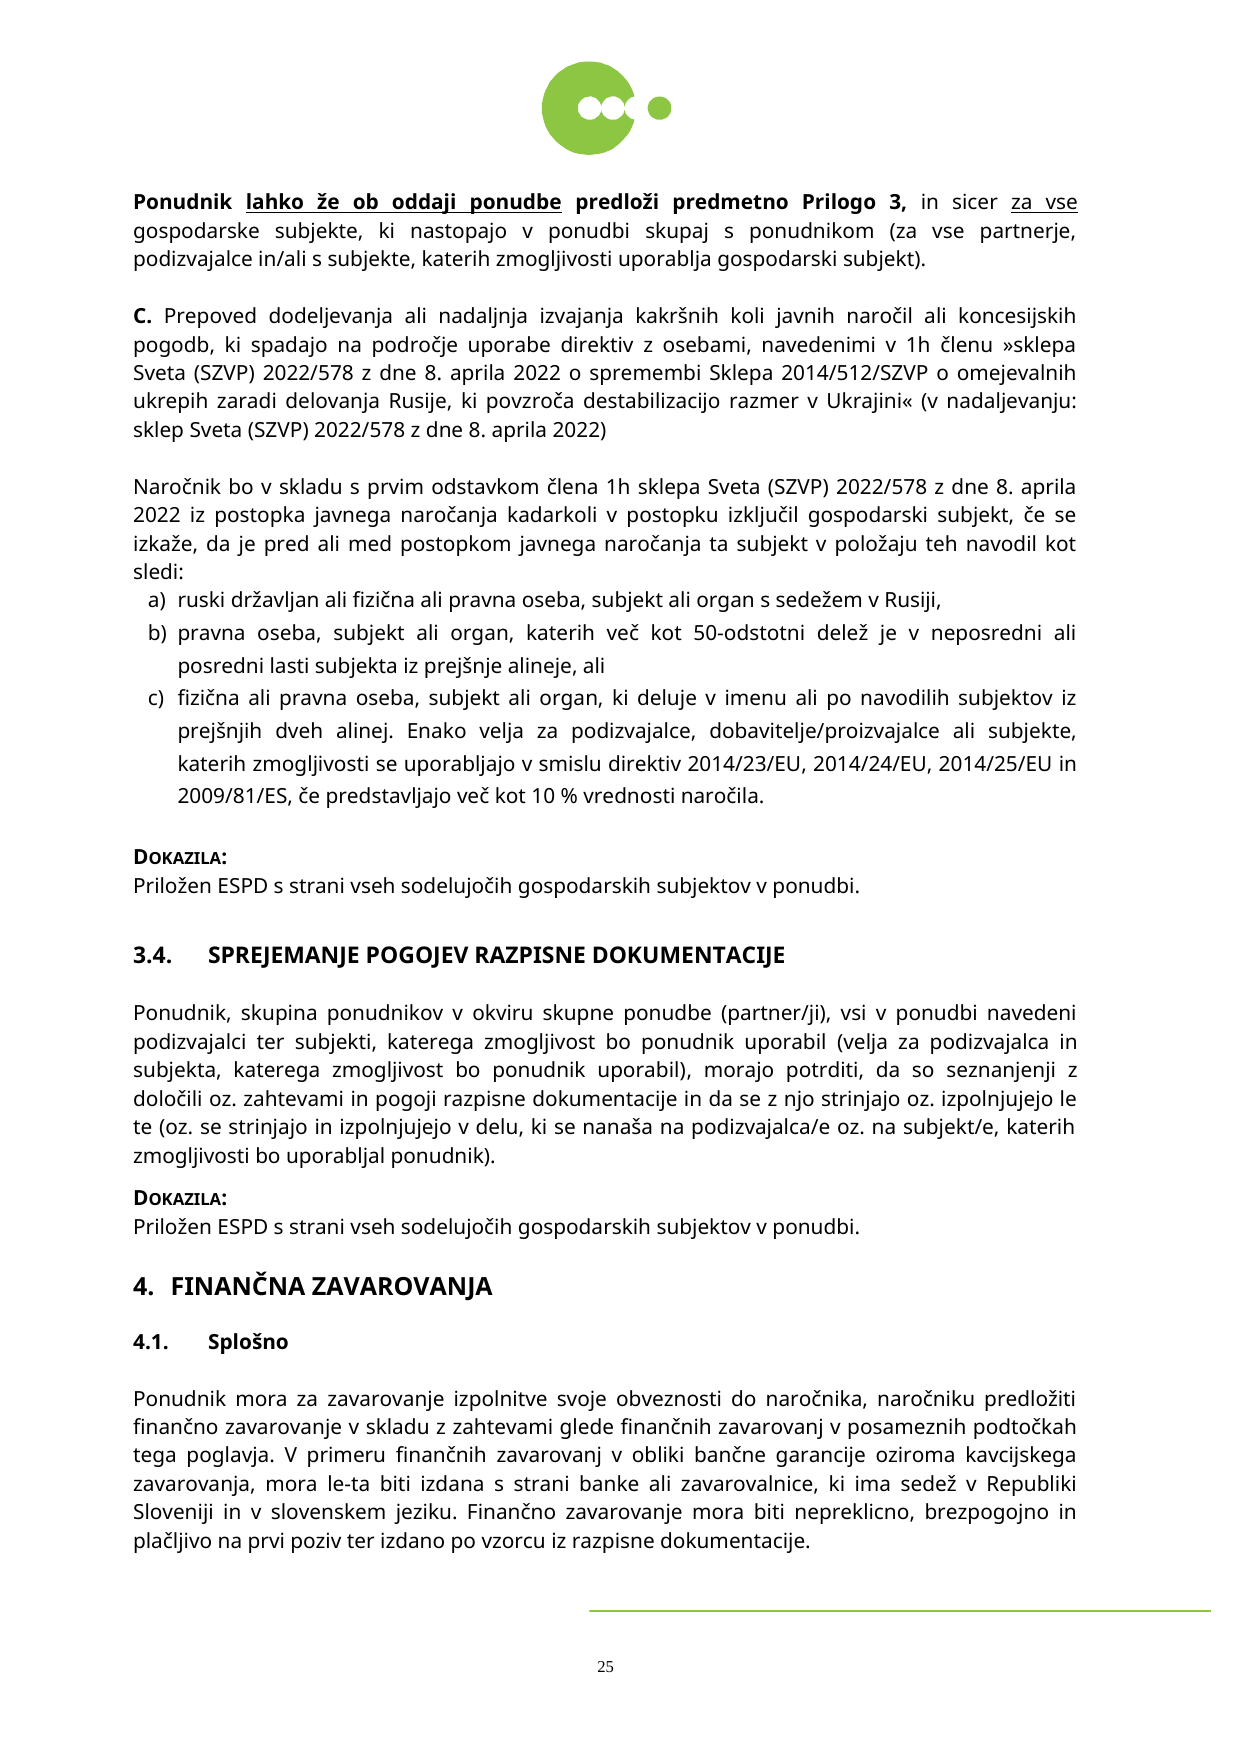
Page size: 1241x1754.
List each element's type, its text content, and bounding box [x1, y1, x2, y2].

text Ponudnik lahko že ob oddaji ponudbe predloži predmetno Prilogo 3, in sicer za vse gospodarske subjekte, ki nastopajo v ponudbi skupaj s ponudnikom (za vse partnerje, podizvajalce in/ali s subjekte, katerih zmogljivosti uporablja gospodarski subjekt). [133, 187, 1078, 273]
list Splošno [133, 1327, 1078, 1355]
text Dokazila: [133, 842, 1078, 871]
text Ponudnik, skupina ponudnikov v okviru skupne ponudbe (partner/ji), vsi v ponudbi navedeni podizvajalci ter subjekti, katerega zmogljivost bo ponudnik uporabil (velja za podizvajalca in subjekta, katerega zmogljivost bo ponudnik uporabil), morajo potrditi, da so seznanjenji z določili oz. zahtevami in pogoji razpisne dokumentacije in da se z njo strinjajo oz. izpolnjujejo le te (oz. se strinjajo in izpolnjujejo v delu, ki se nanaša na podizvajalca/e oz. na subjekt/e, katerih zmogljivosti bo uporabljal ponudnik). [133, 998, 1078, 1169]
text C. Prepoved dodeljevanja ali nadaljnja izvajanja kakršnih koli javnih naročil ali koncesijskih pogodb, ki spadajo na področje uporabe direktiv z osebami, navedenimi v 1h členu »sklepa Sveta (SZVP) 2022/578 z dne 8. aprila 2022 o spremembi Sklepa 2014/512/SZVP o omejevalnih ukrepih zaradi delovanja Rusije, ki povzroča destabilizacijo razmer v Ukrajini« (v nadaljevanju: sklep Sveta (SZVP) 2022/578 z dne 8. aprila 2022) [133, 301, 1078, 443]
text Priložen ESPD s strani vseh sodelujočih gospodarskih subjektov v ponudbi. [133, 871, 1078, 899]
list pravna oseba, subjekt ali organ, katerih več kot 50-odstotni delež je v neposredni ali posredni lasti subjekta iz prejšnje alineje, ali [148, 618, 1078, 679]
list ruski državljan ali fizična ali pravna oseba, subjekt ali organ s sedežem v Rusiji, [148, 586, 1078, 614]
text Priložen ESPD s strani vseh sodelujočih gospodarskih subjektov v ponudbi. [133, 1212, 1078, 1240]
list FINANČNA ZAVAROVANJA [133, 1269, 1078, 1303]
list fizična ali pravna oseba, subjekt ali organ, ki deluje v imenu ali po navodilih subjektov iz prejšnjih dveh alinej. Enako velja za podizvajalce, dobavitelje/proizvajalce ali subjekte, katerih zmogljivosti se uporabljajo v smislu direktiv 2014/23/EU, 2014/24/EU, 2014/25/EU in 2009/81/ES, če predstavljajo več kot 10 % vrednosti naročila. [148, 683, 1078, 810]
text Dokazila: [133, 1183, 1078, 1212]
text Naročnik bo v skladu s prvim odstavkom člena 1h sklepa Sveta (SZVP) 2022/578 z dne 8. aprila 2022 iz postopka javnega naročanja kadarkoli v postopku izključil gospodarski subjekt, če se izkaže, da je pred ali med postopkom javnega naročanja ta subjekt v položaju teh navodil kot sledi: [133, 472, 1078, 586]
list SPREJEMANJE POGOJEV RAZPISNE DOKUMENTACIJE [133, 939, 1078, 970]
text Ponudnik mora za zavarovanje izpolnitve svoje obveznosti do naročnika, naročniku predložiti finančno zavarovanje v skladu z zahtevami glede finančnih zavarovanj v posameznih podtočkah tega poglavja. V primeru finančnih zavarovanj v obliki bančne garancije oziroma kavcijskega zavarovanja, mora le-ta biti izdana s strani banke ali zavarovalnice, ki ima sedež v Republiki Sloveniji in v slovenskem jeziku. Finančno zavarovanje mora biti nepreklicno, brezpogojno in plačljivo na prvi poziv ter izdano po vzorcu iz razpisne dokumentacije. [133, 1384, 1078, 1554]
